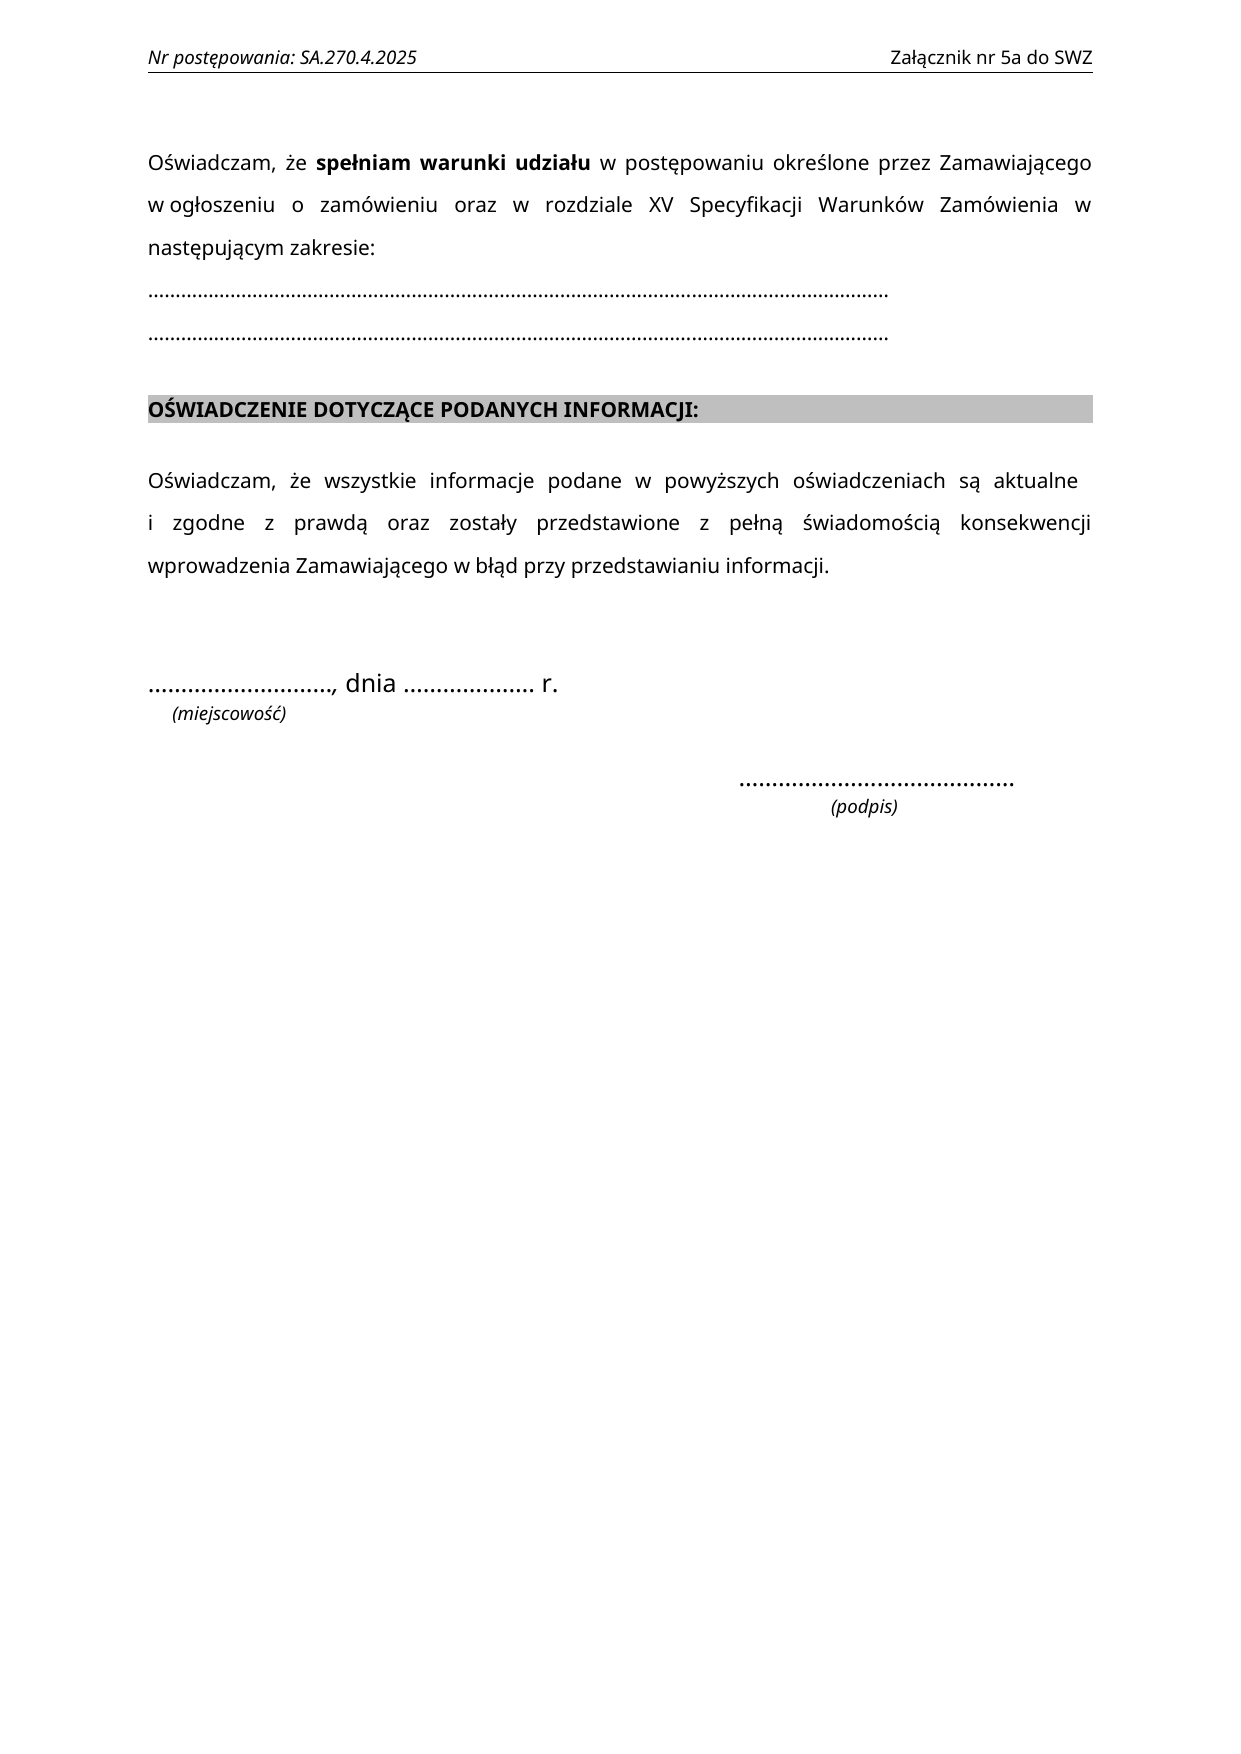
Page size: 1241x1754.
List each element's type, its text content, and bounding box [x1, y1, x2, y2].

text …………………………………… [738, 759, 1093, 793]
text OŚWIADCZENIE DOTYCZĄCE PODANYCH INFORMACJI: [148, 395, 1093, 423]
text (podpis) [738, 793, 1093, 819]
text ……………………………………………………………………………………………………………………… [148, 318, 1090, 346]
text …………….…………, dnia ………….……. r. [148, 666, 1093, 700]
text (miejscowość) [148, 700, 1093, 725]
text Oświadczam, że spełniam warunki udziału w postępowaniu określone przez Zamawiającego w ogłoszeniu o zamówieniu oraz w rozdziale XV Specyfikacji Warunków Zamówienia w następującym zakresie: [148, 148, 1093, 261]
text ……………………………………………………………………………………………………………………… [148, 275, 1090, 304]
text Oświadczam, że wszystkie informacje podane w powyższych oświadczeniach są aktualne i zgodne z prawdą oraz zostały przedstawione z pełną świadomością konsekwencji wprowadzenia Zamawiającego w błąd przy przedstawianiu informacji. [148, 466, 1093, 579]
